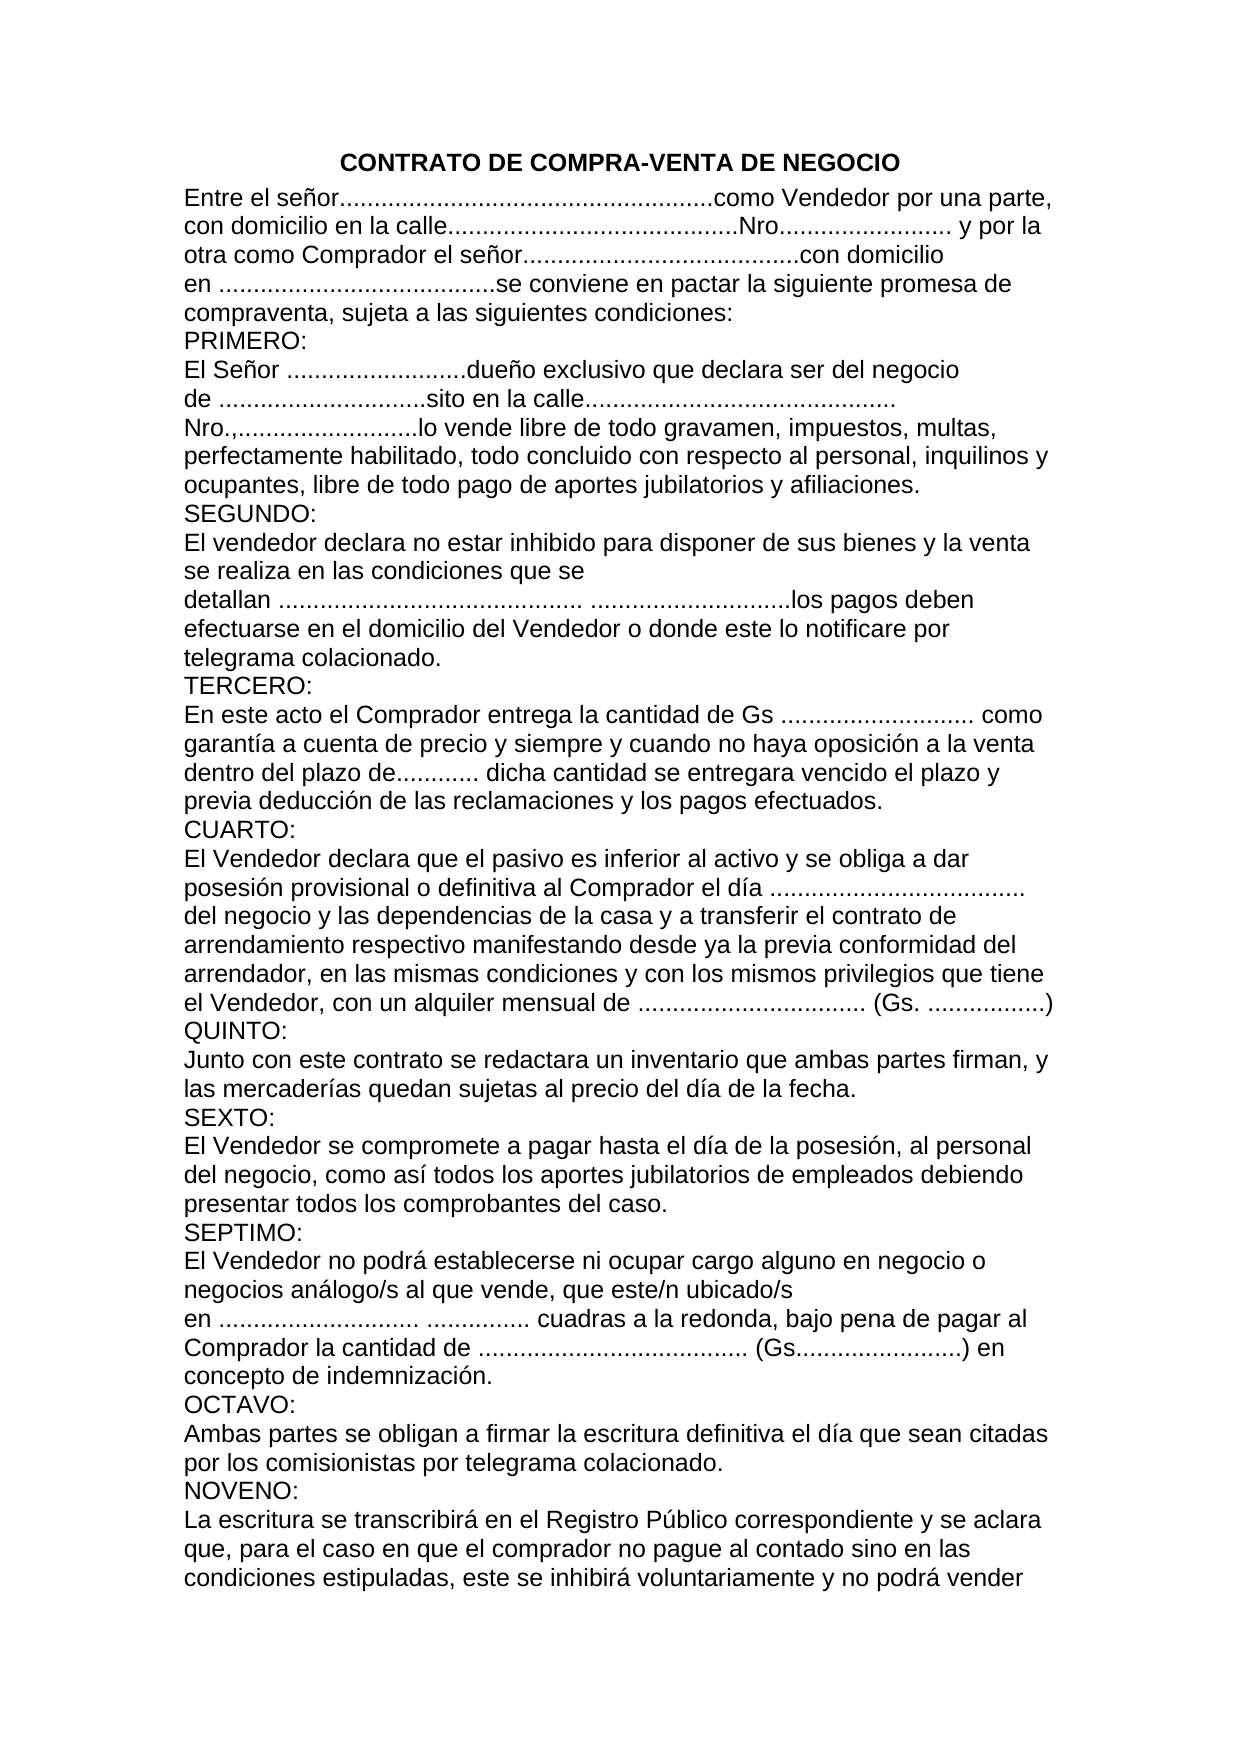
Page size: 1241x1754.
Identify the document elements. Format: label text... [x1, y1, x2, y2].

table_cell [177, 183, 1063, 1591]
table_header CONTRATO DE COMPRA-VENTA DE NEGOCIO [177, 148, 1063, 183]
